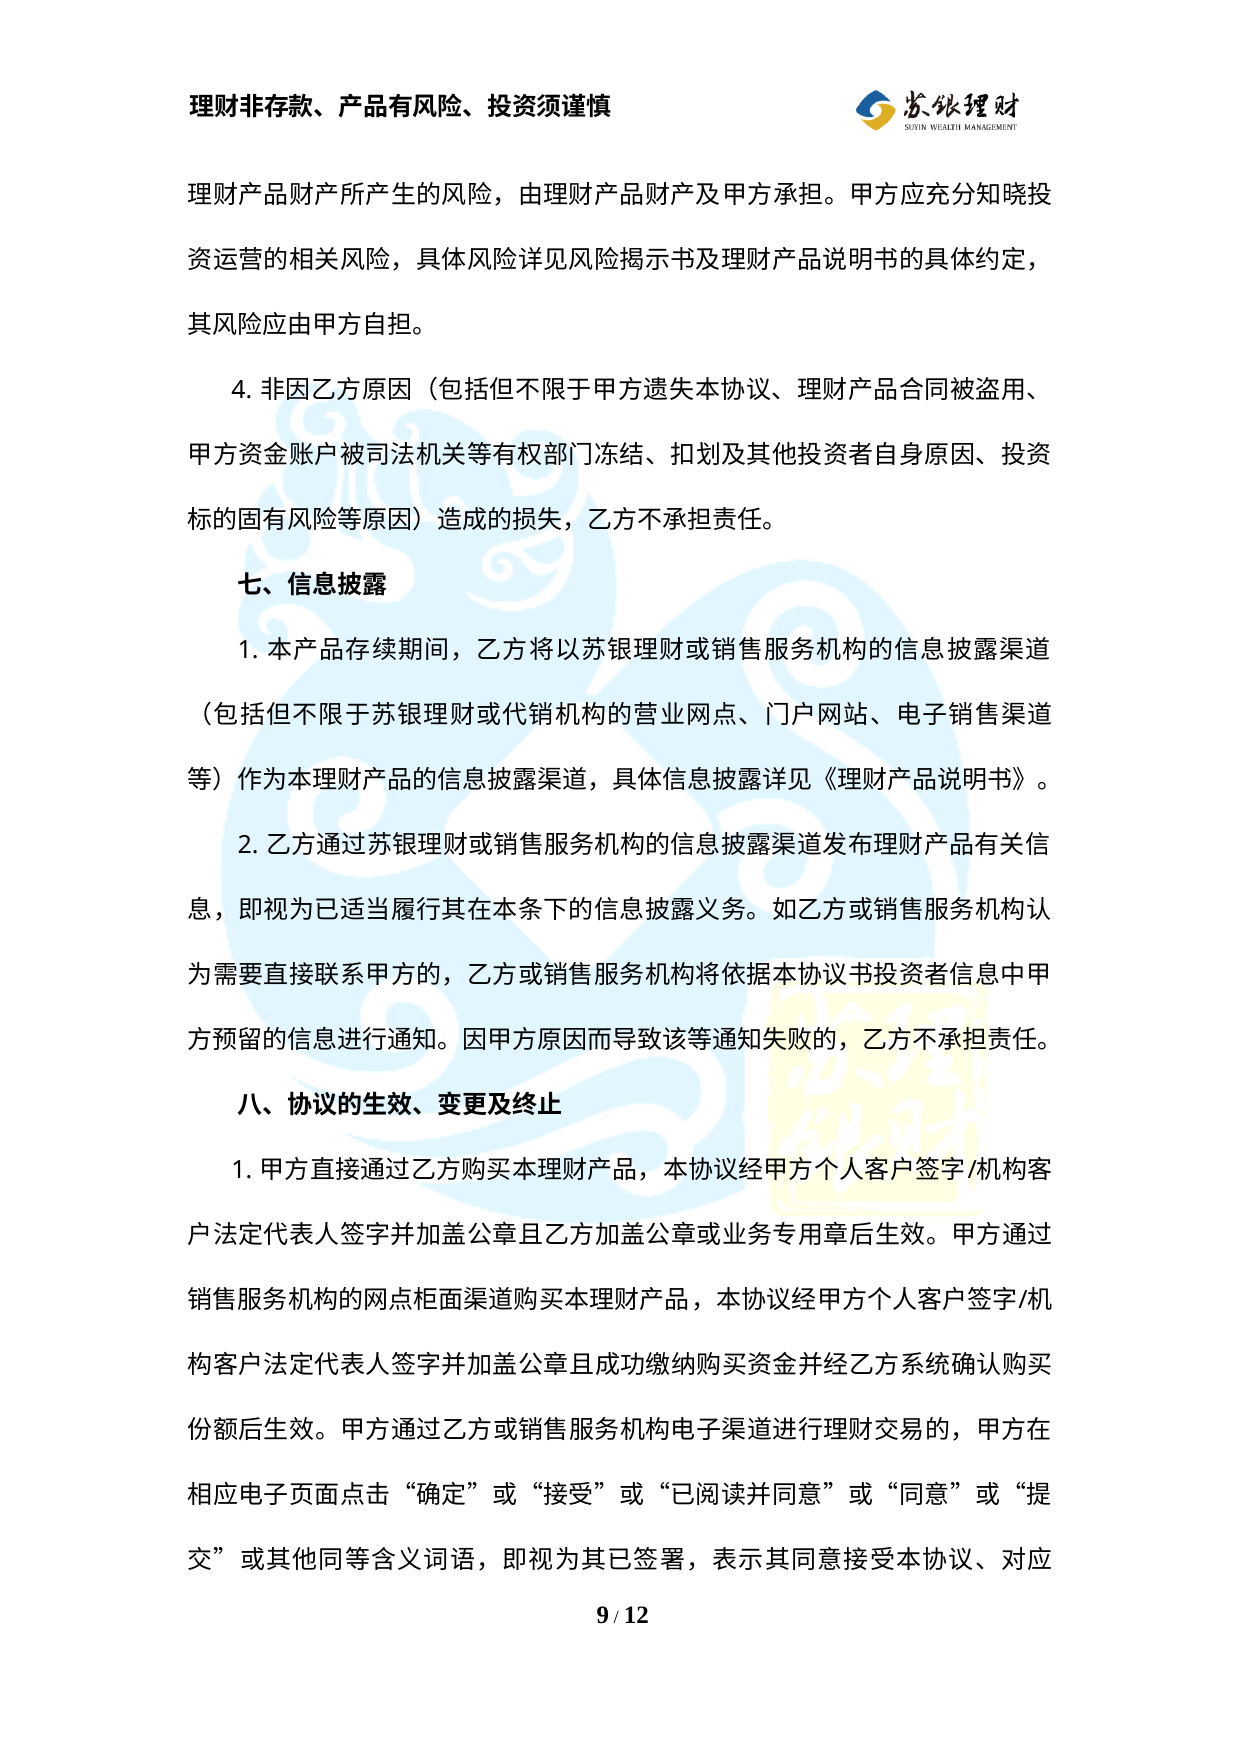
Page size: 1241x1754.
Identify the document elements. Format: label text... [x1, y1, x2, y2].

text 1. 本产品存续期间，乙方将以苏银理财或销售服务机构的信息披露渠道（包括但不限于苏银理财或代销机构的营业网点、门户网站、电子销售渠道等）作为本理财产品的信息披露渠道，具体信息披露详见《理财产品说明书》。 [187, 615, 1053, 810]
picture [831, 73, 1049, 143]
text 七、信息披露 [187, 550, 1053, 615]
text 4. 非因乙方原因（包括但不限于甲方遗失本协议、理财产品合同被盗用、甲方资金账户被司法机关等有权部门冻结、扣划及其他投资者自身原因、投资标的固有风险等原因）造成的损失，乙方不承担责任。 [187, 355, 1053, 550]
text 2. 乙方通过苏银理财或销售服务机构的信息披露渠道发布理财产品有关信息，即视为已适当履行其在本条下的信息披露义务。如乙方或销售服务机构认为需要直接联系甲方的，乙方或销售服务机构将依据本协议书投资者信息中甲方预留的信息进行通知。因甲方原因而导致该等通知失败的，乙方不承担责任。 [187, 810, 1053, 1070]
text 八、协议的生效、变更及终止 [187, 1070, 1053, 1135]
